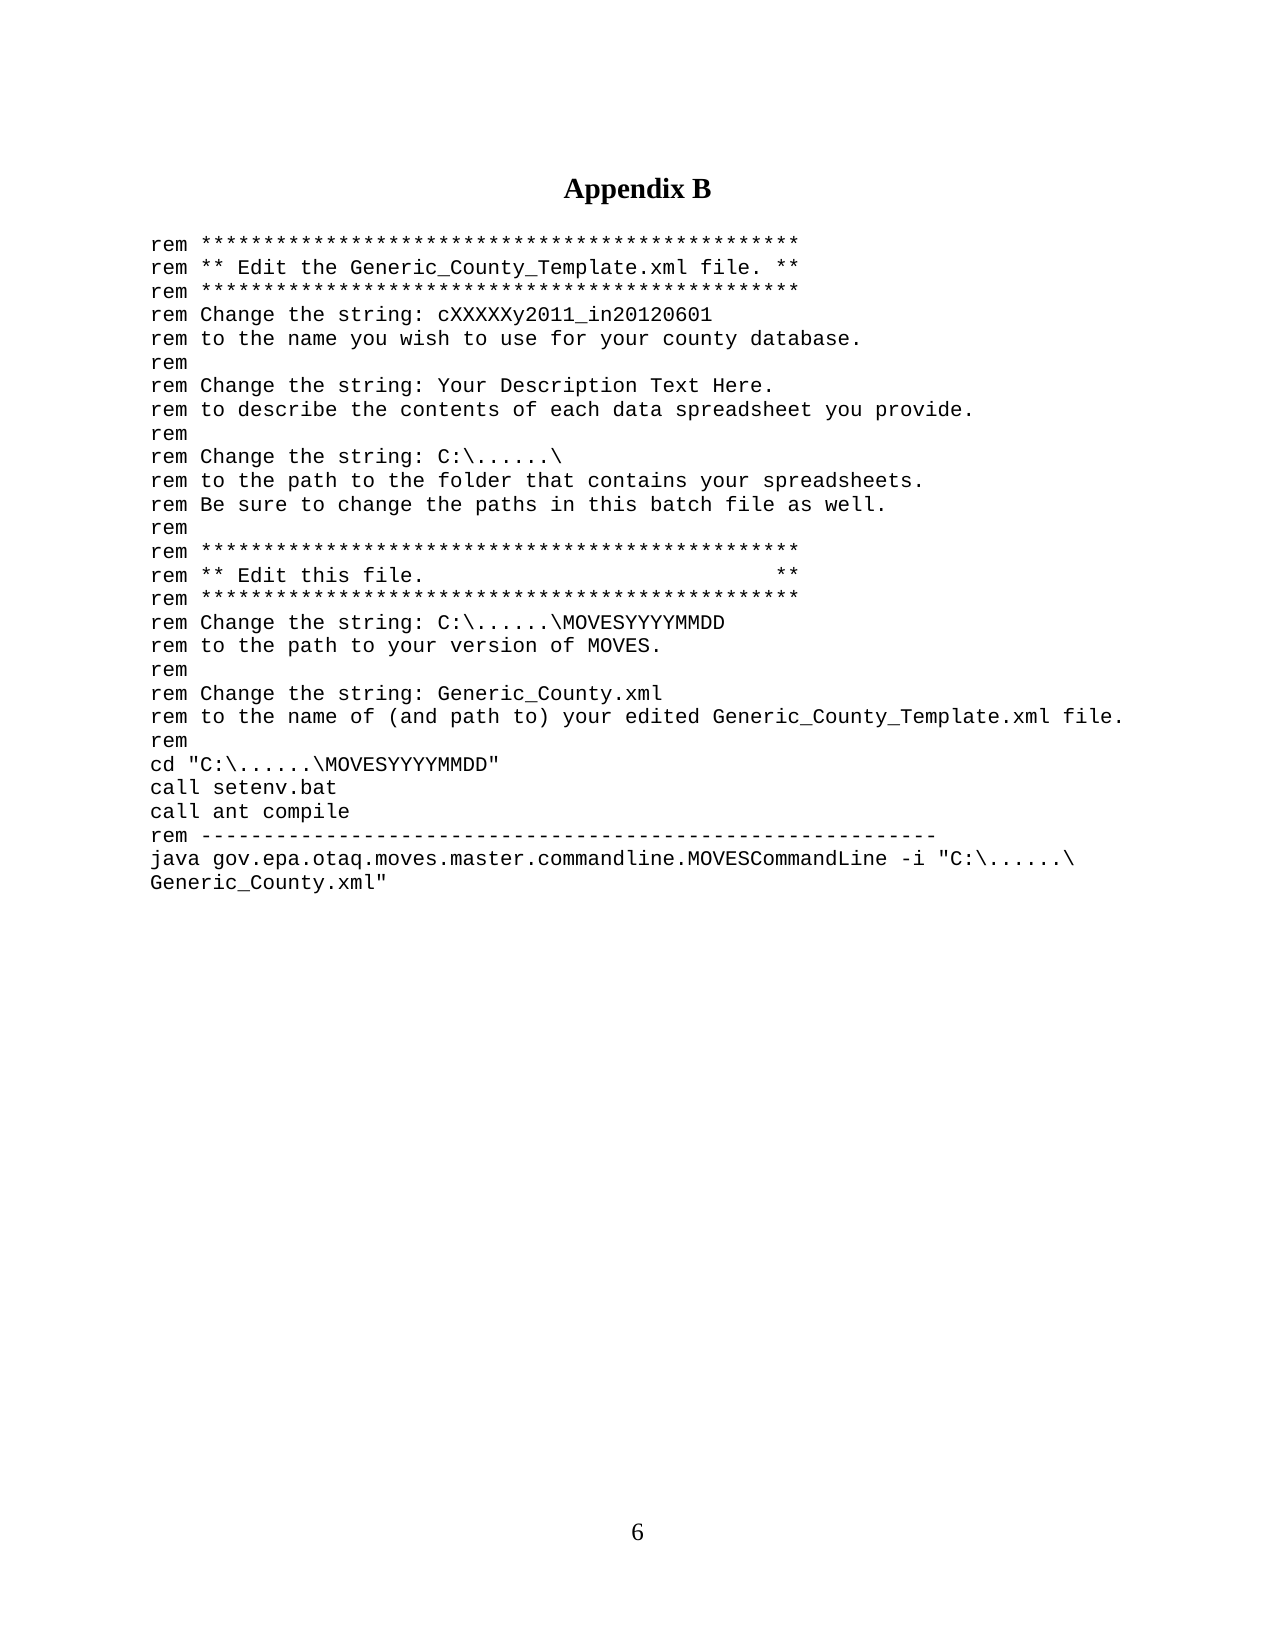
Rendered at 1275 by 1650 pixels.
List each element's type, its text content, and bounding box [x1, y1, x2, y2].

text rem ----------------------------------------------------------- [150, 825, 1125, 848]
text rem ************************************************ [150, 233, 1125, 257]
text rem ************************************************ [150, 541, 1125, 564]
text rem ************************************************ [150, 588, 1125, 612]
text call setenv.bat [150, 777, 1125, 801]
text rem ** Edit this file. ** [150, 564, 1125, 588]
text rem Change the string: Your Description Text Here. [150, 375, 1125, 399]
text rem Change the string: C:\......\ [150, 446, 1125, 470]
text call ant compile [150, 801, 1125, 825]
text rem Change the string: C:\......\MOVESYYYYMMDD [150, 612, 1125, 636]
text rem [150, 352, 1125, 375]
text rem to describe the contents of each data spreadsheet you provide. [150, 399, 1125, 423]
text rem [150, 423, 1125, 446]
text rem to the path to your version of MOVES. [150, 636, 1125, 659]
text rem to the name you wish to use for your county database. [150, 328, 1125, 352]
text rem to the path to the folder that contains your spreadsheets. [150, 470, 1125, 494]
text rem ** Edit the Generic_County_Template.xml file. ** [150, 257, 1125, 281]
text rem ************************************************ [150, 281, 1125, 304]
text rem [150, 517, 1125, 541]
text rem Be sure to change the paths in this batch file as well. [150, 494, 1125, 517]
text Appendix B [150, 171, 1125, 205]
text rem to the name of (and path to) your edited Generic_County_Template.xml file. [150, 706, 1125, 730]
text cd "C:\......\MOVESYYYYMMDD" [150, 754, 1125, 777]
text rem Change the string: cXXXXXy2011_in20120601 [150, 304, 1125, 328]
text rem [150, 730, 1125, 754]
text rem Change the string: Generic_County.xml [150, 683, 1125, 706]
text rem [150, 659, 1125, 683]
text java gov.epa.otaq.moves.master.commandline.MOVESCommandLine -i "C:\......\Generic_County.xml" [150, 848, 1125, 896]
